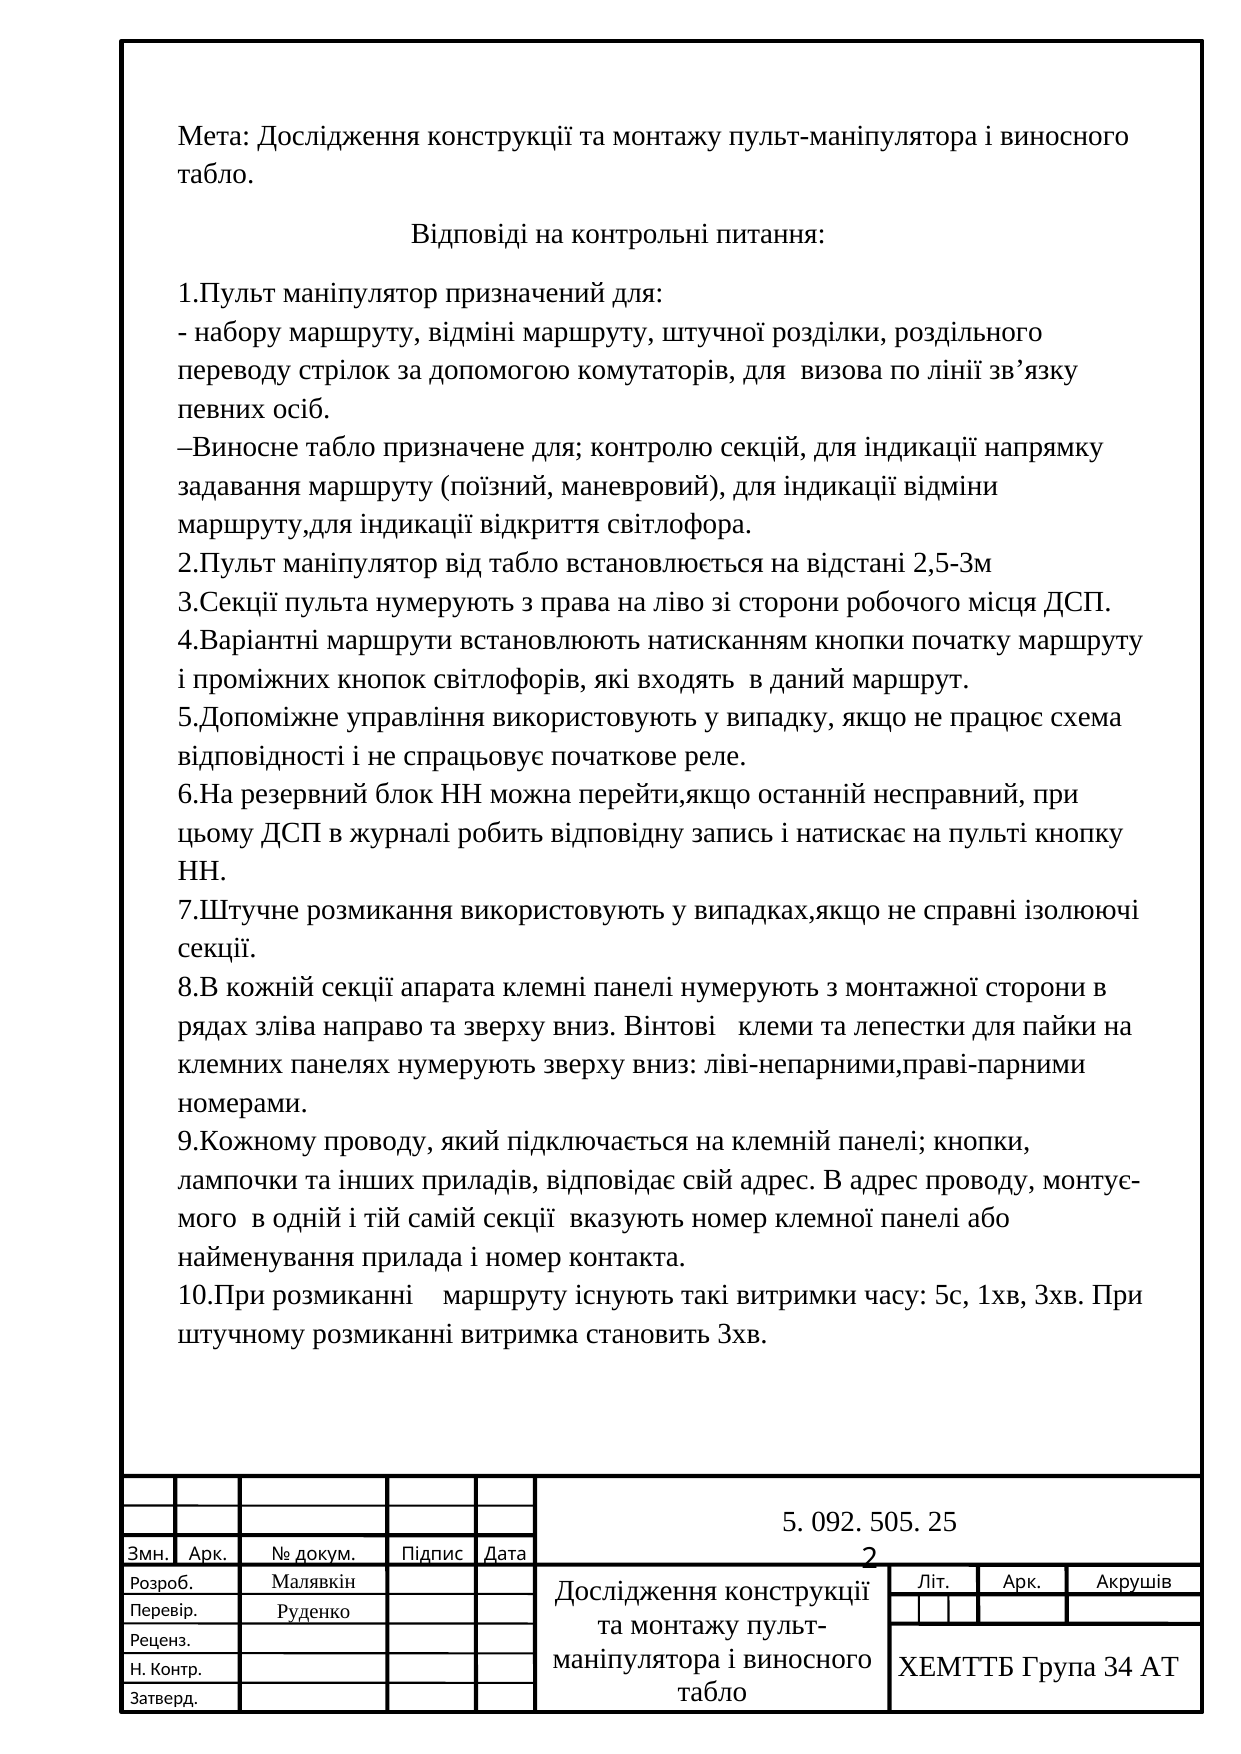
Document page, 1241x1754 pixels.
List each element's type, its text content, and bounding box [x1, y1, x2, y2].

text 1.Пульт маніпулятор призначений для: - набору маршруту, відміні маршруту, штучної розділки, роздільного переводу стрілок за допомогою комутаторів, для визова по лінії зв’язку певних осіб. –Виносне табло призначене для; контролю секцій, для індикації напрямку задавання маршруту (поїзний, маневровий), для індикації відміни маршруту,для індикації відкриття світлофора. 2.Пульт маніпулятор від табло встановлюється на відстані 2,5-3м 3.Секції пульта нумерують з права на ліво зі сторони робочого місця ДСП. 4.Варіантні маршрути встановлюють натисканням кнопки початку маршруту і проміжних кнопок світлофорів, які входять в даний маршрут. 5.Допоміжне управління використовують у випадку, якщо не працює схема відповідності і не спрацьовує початкове реле. 6.На резервний блок НН можна перейти,якщо останній несправний, при цьому ДСП в журналі робить відповідну запись і натискає на пульті кнопку НН. 7.Штучне розмикання використовують у випадках,якщо не справні ізолюючі секції. 8.В кожній секції апарата клемні панелі нумерують з монтажної сторони в рядах зліва направо та зверху вниз. Вінтові клеми та лепестки для пайки на клемних панелях нумерують зверху вниз: ліві-непарними,праві-парними номерами. 9.Кожному проводу, який підключається на клемній панелі; кнопки, лампочки та інших приладів, відповідає свій адрес. В адрес проводу, монтує- мого в одній і тій самій секції вказують номер клемної панелі або найменування прилада і номер контакта. 10.При розмиканні маршруту існують такі витримки часу: 5с, 1хв, 3хв. При штучному розмиканні витримка становить 3хв. [177, 275, 1152, 1349]
text Мета: Дослідження конструкції та монтажу пульт-маніпулятора і виносного табло. [177, 118, 1152, 190]
text Відповіді на контрольні питання: [177, 216, 1152, 249]
